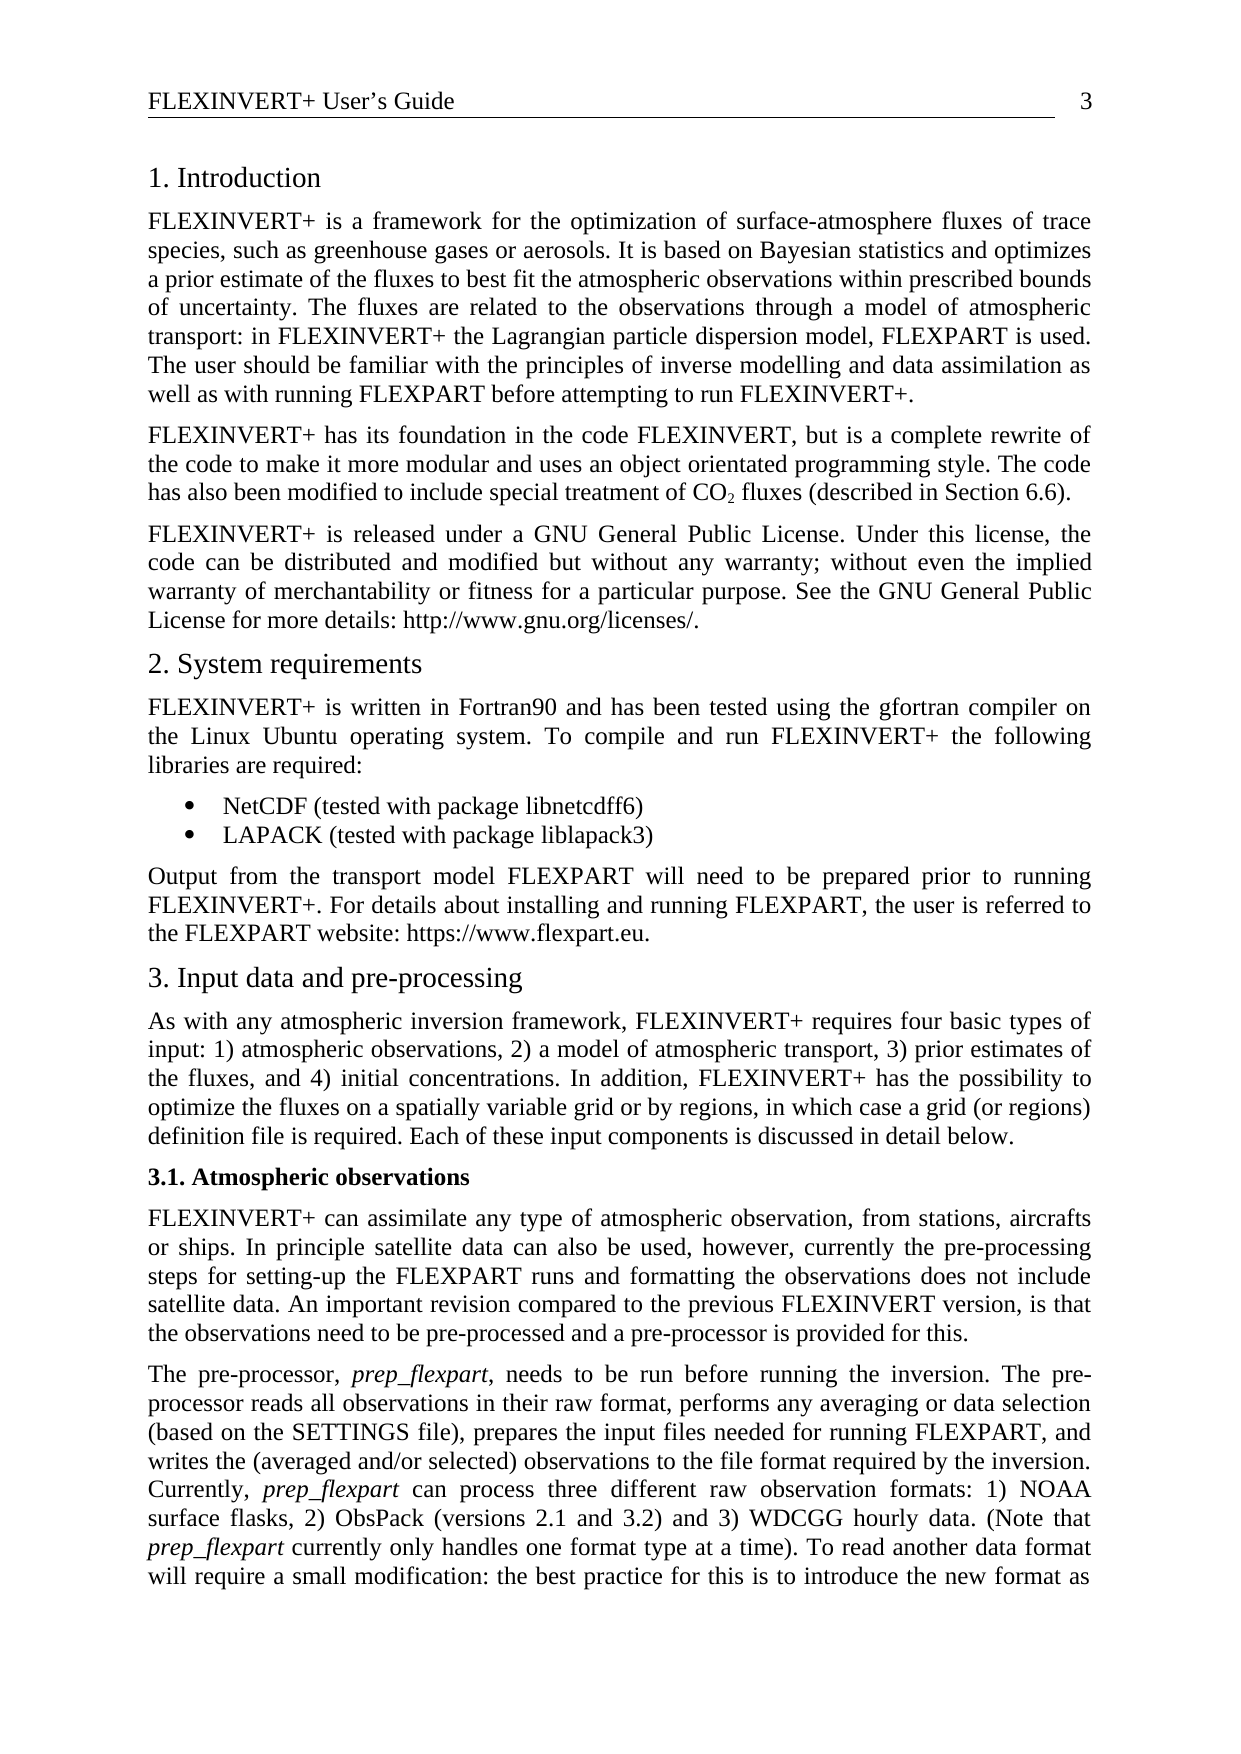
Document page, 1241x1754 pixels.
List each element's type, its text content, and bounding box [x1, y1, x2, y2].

text As with any atmospheric inversion framework, FLEXINVERT+ requires four basic types of input: 1) atmospheric observations, 2) a model of atmospheric transport, 3) prior estimates of the fluxes, and 4) initial concentrations. In addition, FLEXINVERT+ has the possibility to optimize the fluxes on a spatially variable grid or by regions, in which case a grid (or regions) definition file is required. Each of these input components is discussed in detail below. [148, 1006, 1092, 1149]
text 3.1. Atmospheric observations [148, 1162, 1092, 1191]
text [148, 1359, 1092, 1589]
text FLEXINVERT+ has its foundation in the code FLEXINVERT, but is a complete rewrite of the code to make it more modular and uses an object orientated programming style. The code has also been modified to include special treatment of CO2 fluxes (described in Section 6.6). [148, 420, 1092, 506]
text FLEXINVERT+ can assimilate any type of atmospheric observation, from stations, aircrafts or ships. In principle satellite data can also be used, however, currently the pre-processing steps for setting-up the FLEXPART runs and formatting the observations does not include satellite data. An important revision compared to the previous FLEXINVERT version, is that the observations need to be pre-processed and a pre-processor is provided for this. [148, 1203, 1092, 1347]
text FLEXINVERT+ is a framework for the optimization of surface-atmosphere fluxes of trace species, such as greenhouse gases or aerosols. It is based on Bayesian statistics and optimizes a prior estimate of the fluxes to best fit the atmospheric observations within prescribed bounds of uncertainty. The fluxes are related to the observations through a model of atmospheric transport: in FLEXINVERT+ the Lagrangian particle dispersion model, FLEXPART is used. The user should be familiar with the principles of inverse modelling and data assimilation as well as with running FLEXPART before attempting to run FLEXINVERT+. [148, 206, 1092, 407]
text 1. Introduction [148, 160, 1092, 194]
text FLEXINVERT+ is written in Fortran90 and has been tested using the gfortran compiler on the Linux Ubuntu operating system. To compile and run FLEXINVERT+ the following libraries are required: [148, 692, 1092, 778]
text 3. Input data and pre-processing [148, 960, 1092, 993]
text 2. System requirements [148, 646, 1092, 680]
list NetCDF (tested with package libnetcdff6) [185, 791, 1092, 820]
text Output from the transport model FLEXPART will need to be prepared prior to running FLEXINVERT+. For details about installing and running FLEXPART, the user is referred to the FLEXPART website: https://www.flexpart.eu. [148, 861, 1092, 947]
text FLEXINVERT+ is released under a GNU General Public License. Under this license, the code can be distributed and modified but without any warranty; without even the implied warranty of merchantability or fitness for a particular purpose. See the GNU General Public License for more details: http://www.gnu.org/licenses/. [148, 519, 1092, 634]
list LAPACK (tested with package liblapack3) [185, 820, 1092, 848]
